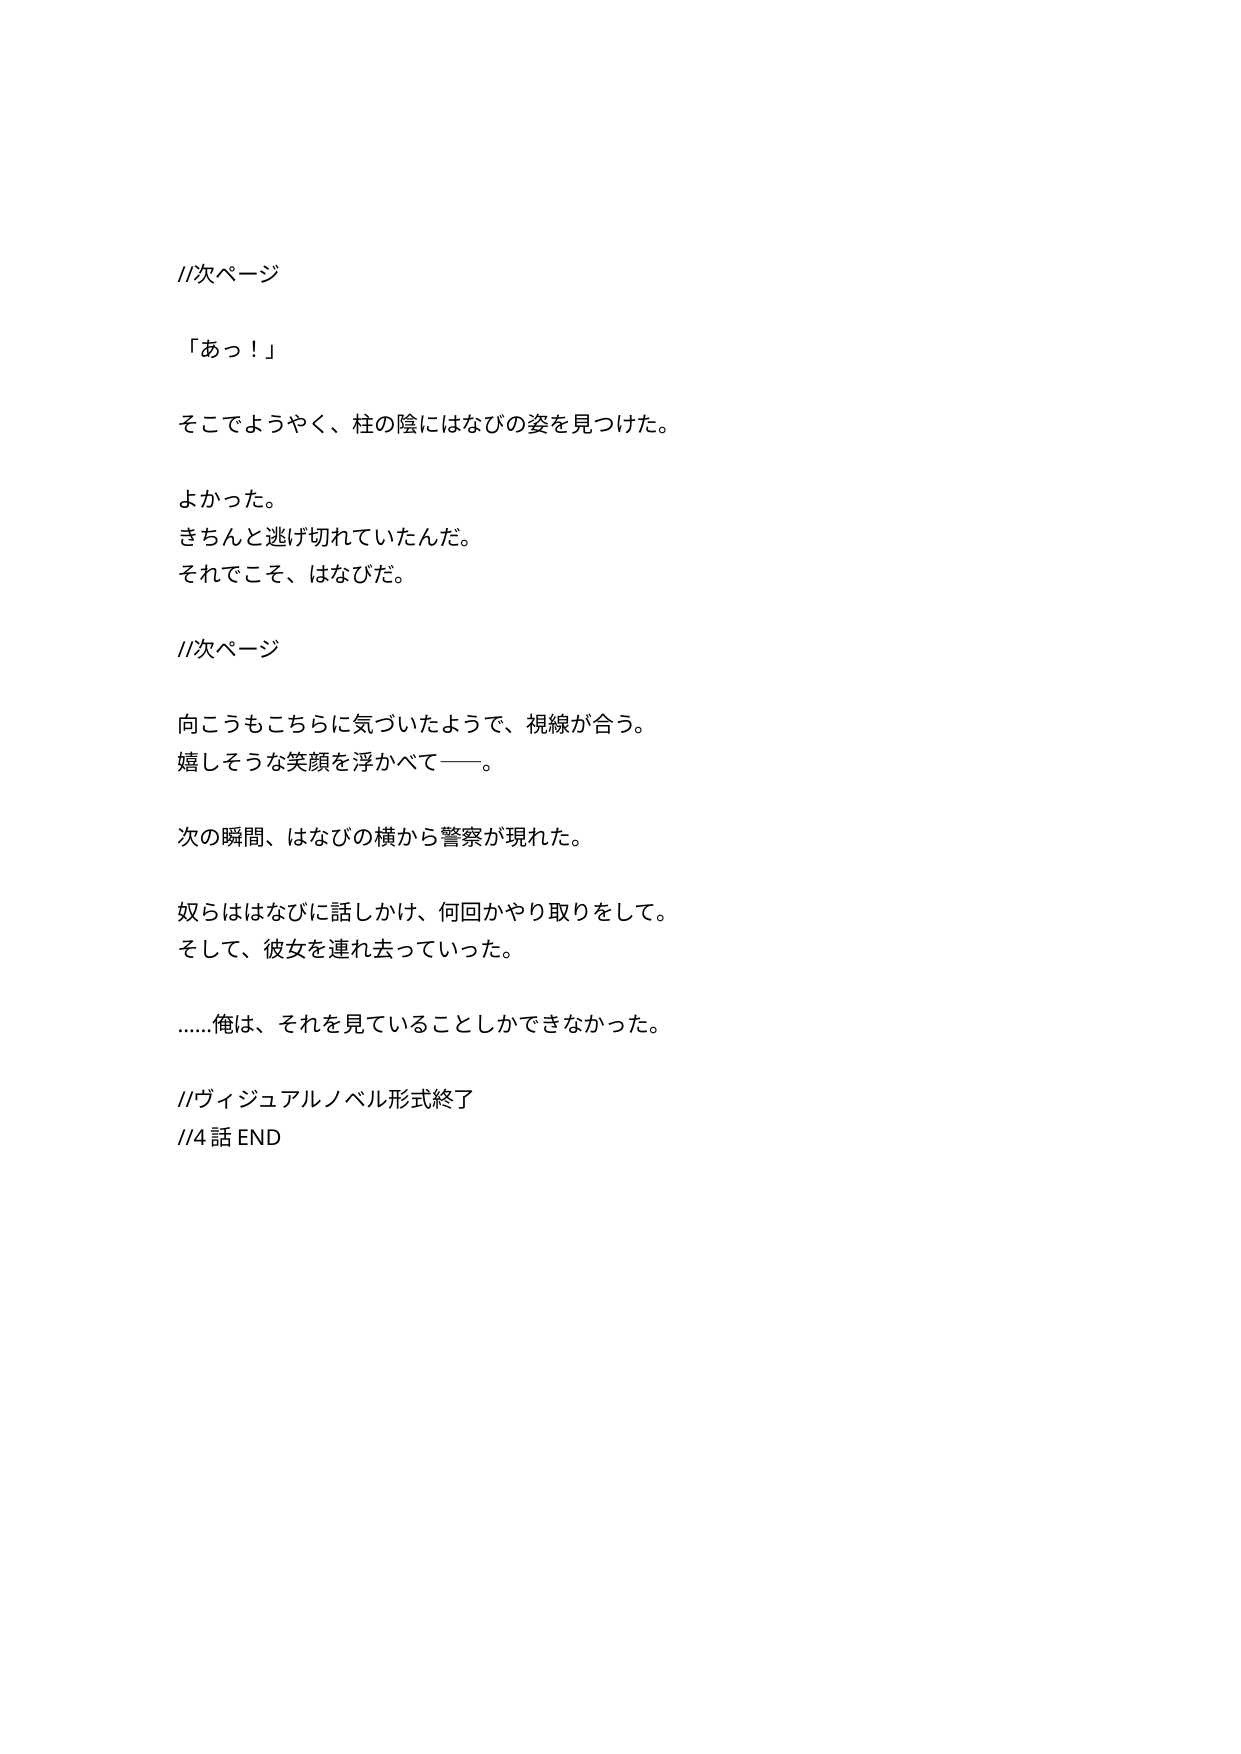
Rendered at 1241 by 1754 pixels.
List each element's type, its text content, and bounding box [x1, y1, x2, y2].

text そして、彼女を連れ去っていった。 [177, 929, 1063, 967]
text きちんと逃げ切れていたんだ。 [177, 517, 1063, 554]
text 嬉しそうな笑顔を浮かべて――。 [177, 742, 1063, 779]
text //ヴィジュアルノベル形式終了 [177, 1079, 1063, 1117]
text 奴らははなびに話しかけ、何回かやり取りをして。 [177, 892, 1063, 929]
text 「あっ！」 [177, 329, 1063, 367]
text 次の瞬間、はなびの横から警察が現れた。 [177, 817, 1063, 854]
text //次ページ [177, 254, 1063, 292]
text //次ページ [177, 629, 1063, 667]
text それでこそ、はなびだ。 [177, 554, 1063, 592]
text ……俺は、それを見ていることしかできなかった。 [177, 1004, 1063, 1042]
text 向こうもこちらに気づいたようで、視線が合う。 [177, 704, 1063, 742]
text よかった。 [177, 479, 1063, 517]
text そこでようやく、柱の陰にはなびの姿を見つけた。 [177, 404, 1063, 442]
text //4話END [177, 1117, 1063, 1154]
